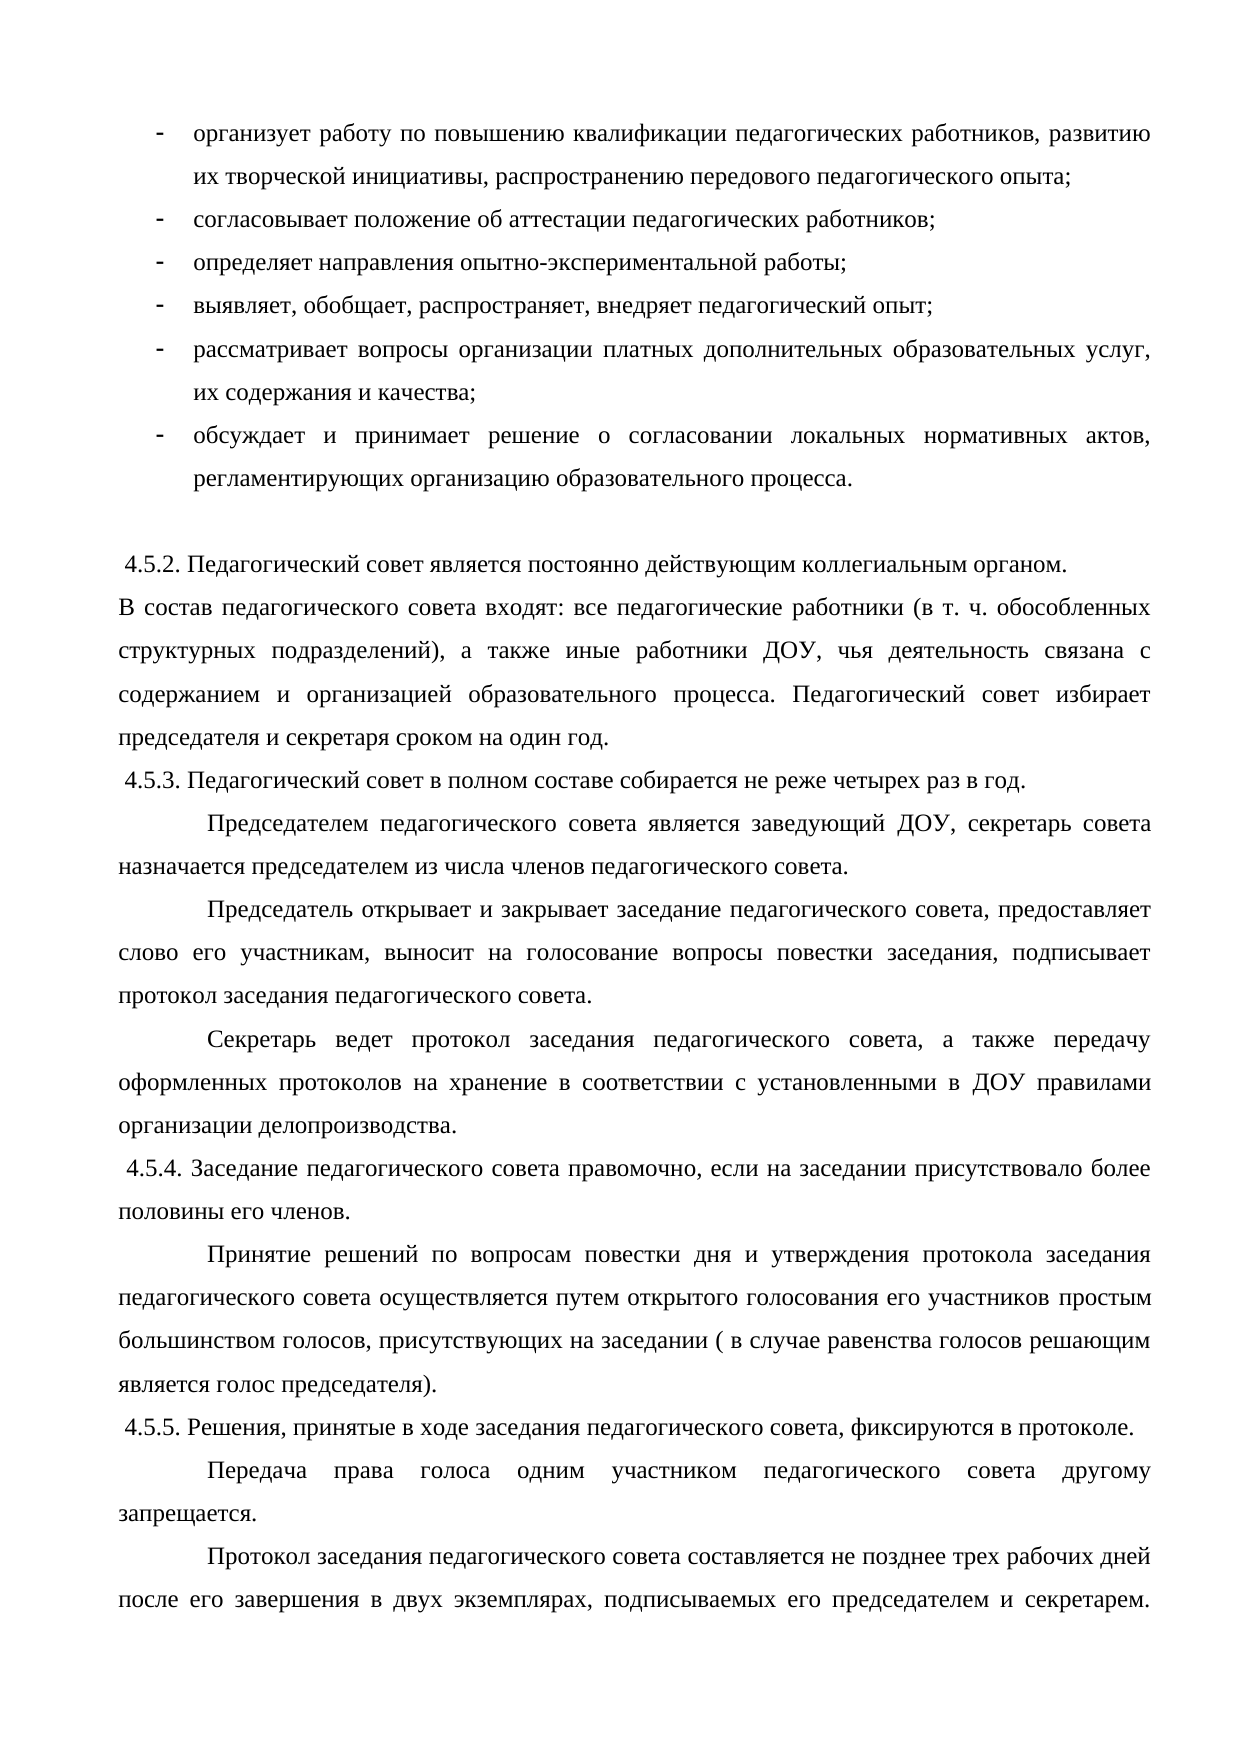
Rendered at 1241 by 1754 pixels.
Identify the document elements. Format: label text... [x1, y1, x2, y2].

list определяет направления опытно-экспериментальной работы; [156, 247, 1152, 276]
text Передача права голоса одним участником педагогического совета другому запрещается. [118, 1455, 1152, 1527]
text Секретарь ведет протокол заседания педагогического совета, а также передачу оформленных протоколов на хранение в соответствии с установленными в ДОУ правилами организации делопроизводства. [118, 1024, 1152, 1139]
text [118, 1541, 1152, 1613]
text В состав педагогического совета входят: все педагогические работники (в т. ч. обособленных структурных подразделений), а также иные работники ДОУ, чья деятельность связана с содержанием и организацией образовательного процесса. Педагогический совет избирает председателя и секретаря сроком на один год. [118, 592, 1152, 751]
list рассматривает вопросы организации платных дополнительных образовательных услуг, их содержания и качества; [156, 334, 1152, 406]
text 4.5.2. Педагогический совет является постоянно действующим коллегиальным органом. [118, 549, 1152, 578]
list организует работу по повышению квалификации педагогических работников, развитию их творческой инициативы, распространению передового педагогического опыта; [156, 118, 1152, 190]
list согласовывает положение об аттестации педагогических работников; [156, 204, 1152, 233]
text Председатель открывает и закрывает заседание педагогического совета, предоставляет слово его участникам, выносит на голосование вопросы повестки заседания, подписывает протокол заседания педагогического совета. [118, 894, 1152, 1009]
text Председателем педагогического совета является заведующий ДОУ, секретарь совета назначается председателем из числа членов педагогического совета. [118, 808, 1152, 880]
list обсуждает и принимает решение о согласовании локальных нормативных актов, регламентирующих организацию образовательного процесса. [156, 420, 1152, 492]
text 4.5.3. Педагогический совет в полном составе собирается не реже четырех раз в год. [118, 765, 1152, 794]
text Принятие решений по вопросам повестки дня и утверждения протокола заседания педагогического совета осуществляется путем открытого голосования его участников простым большинством голосов, присутствующих на заседании ( в случае равенства голосов решающим является голос председателя). [118, 1239, 1152, 1397]
text 4.5.5. Решения, принятые в ходе заседания педагогического совета, фиксируются в протоколе. [118, 1412, 1152, 1441]
text 4.5.4. Заседание педагогического совета правомочно, если на заседании присутствовало более половины его членов. [118, 1153, 1152, 1225]
list выявляет, обобщает, распространяет, внедряет педагогический опыт; [156, 291, 1152, 319]
